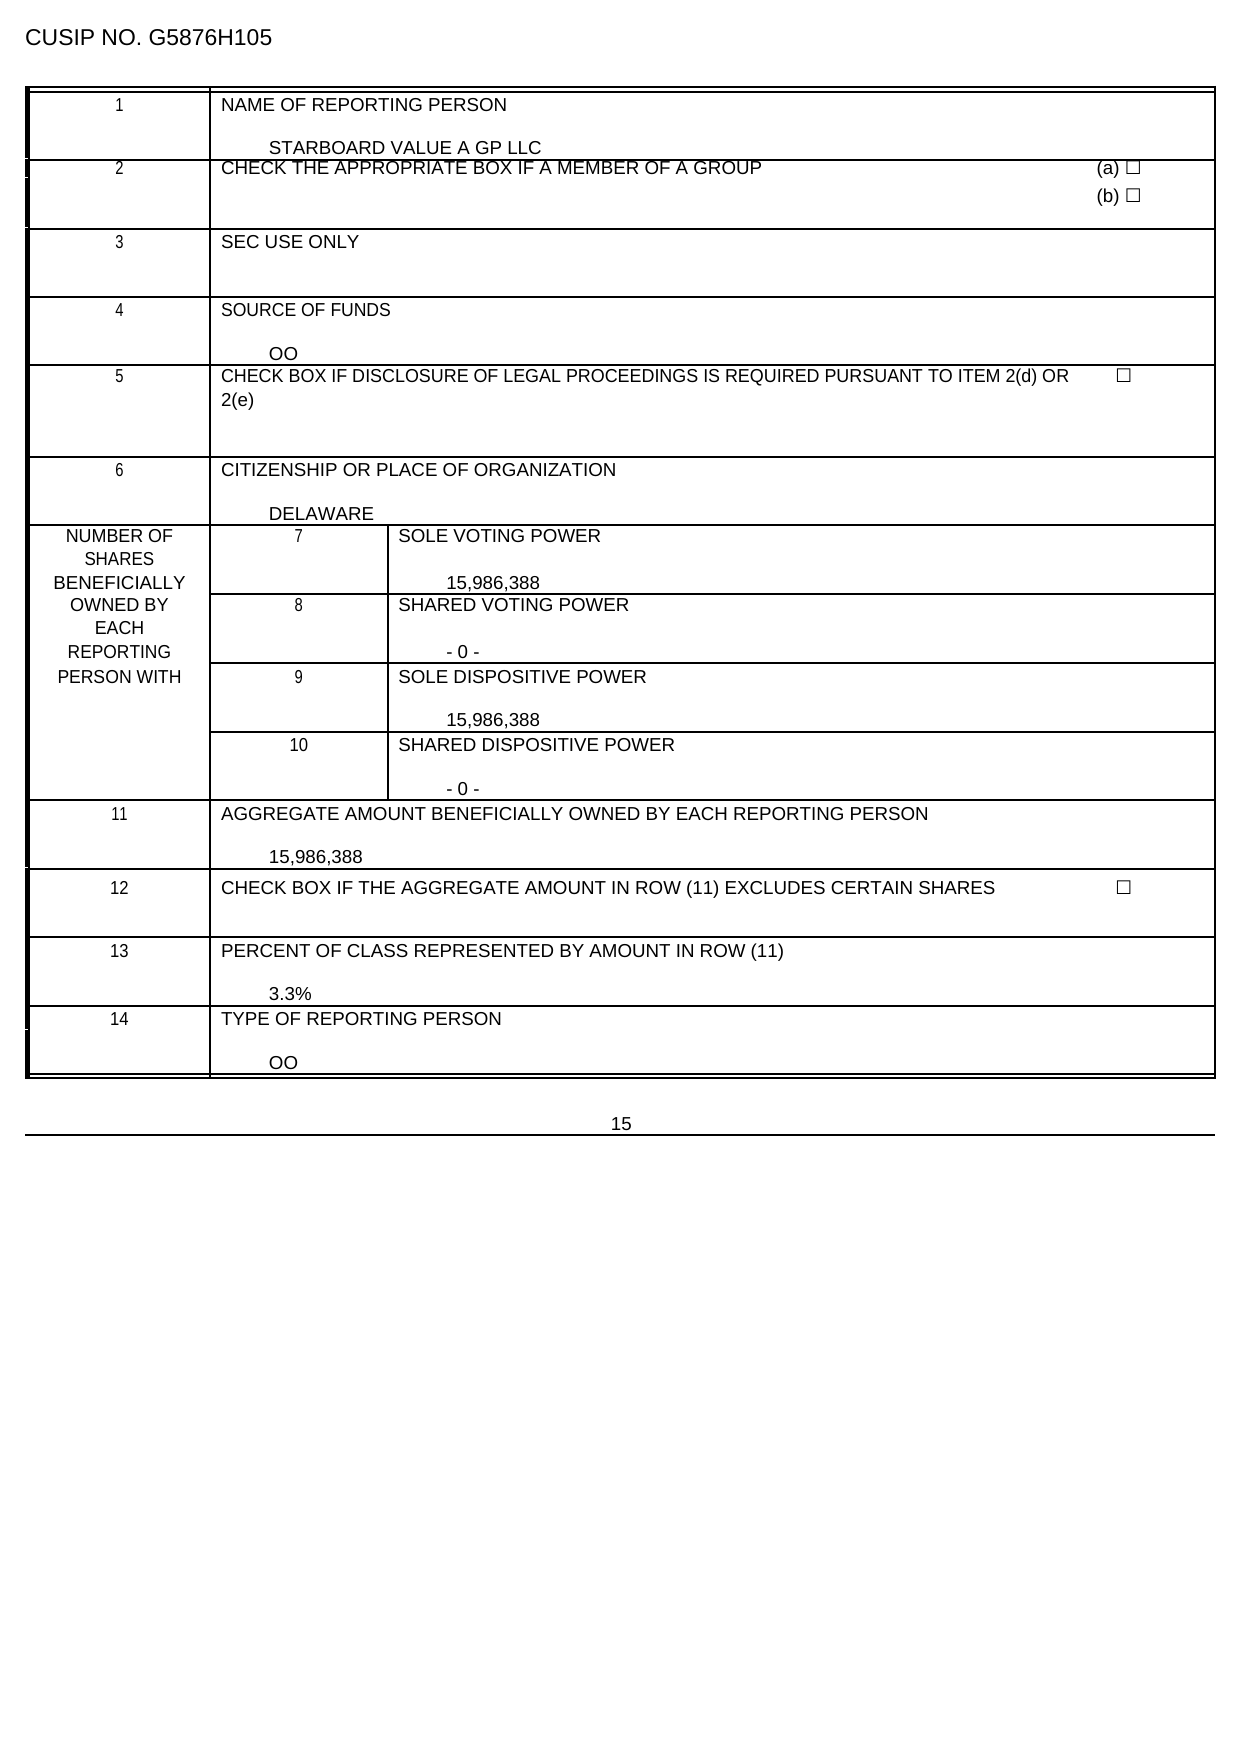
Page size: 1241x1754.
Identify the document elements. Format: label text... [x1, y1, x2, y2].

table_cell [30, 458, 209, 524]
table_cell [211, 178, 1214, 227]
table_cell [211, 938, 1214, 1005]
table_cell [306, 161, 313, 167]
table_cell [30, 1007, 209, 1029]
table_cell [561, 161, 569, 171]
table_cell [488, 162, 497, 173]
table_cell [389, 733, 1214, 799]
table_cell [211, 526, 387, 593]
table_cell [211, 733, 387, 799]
text CUSIP NO. G5876H105 [25, 23, 1215, 50]
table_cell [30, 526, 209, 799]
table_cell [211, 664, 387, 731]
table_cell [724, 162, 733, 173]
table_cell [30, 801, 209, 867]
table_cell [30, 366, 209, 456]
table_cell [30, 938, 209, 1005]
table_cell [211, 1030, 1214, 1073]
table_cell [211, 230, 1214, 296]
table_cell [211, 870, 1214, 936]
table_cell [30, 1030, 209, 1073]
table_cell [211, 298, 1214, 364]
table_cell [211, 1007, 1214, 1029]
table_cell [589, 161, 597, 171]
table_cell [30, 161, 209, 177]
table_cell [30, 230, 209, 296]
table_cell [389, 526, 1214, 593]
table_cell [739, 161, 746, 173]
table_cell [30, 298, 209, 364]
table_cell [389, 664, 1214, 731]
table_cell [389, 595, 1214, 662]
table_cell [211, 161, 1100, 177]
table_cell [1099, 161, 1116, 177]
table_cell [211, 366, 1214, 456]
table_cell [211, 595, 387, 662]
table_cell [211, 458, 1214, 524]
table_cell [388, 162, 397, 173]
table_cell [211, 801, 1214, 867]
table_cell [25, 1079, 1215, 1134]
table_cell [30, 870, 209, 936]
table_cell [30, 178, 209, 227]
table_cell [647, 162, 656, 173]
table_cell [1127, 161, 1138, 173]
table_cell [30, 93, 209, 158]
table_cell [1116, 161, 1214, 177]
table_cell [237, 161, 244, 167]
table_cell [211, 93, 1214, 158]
